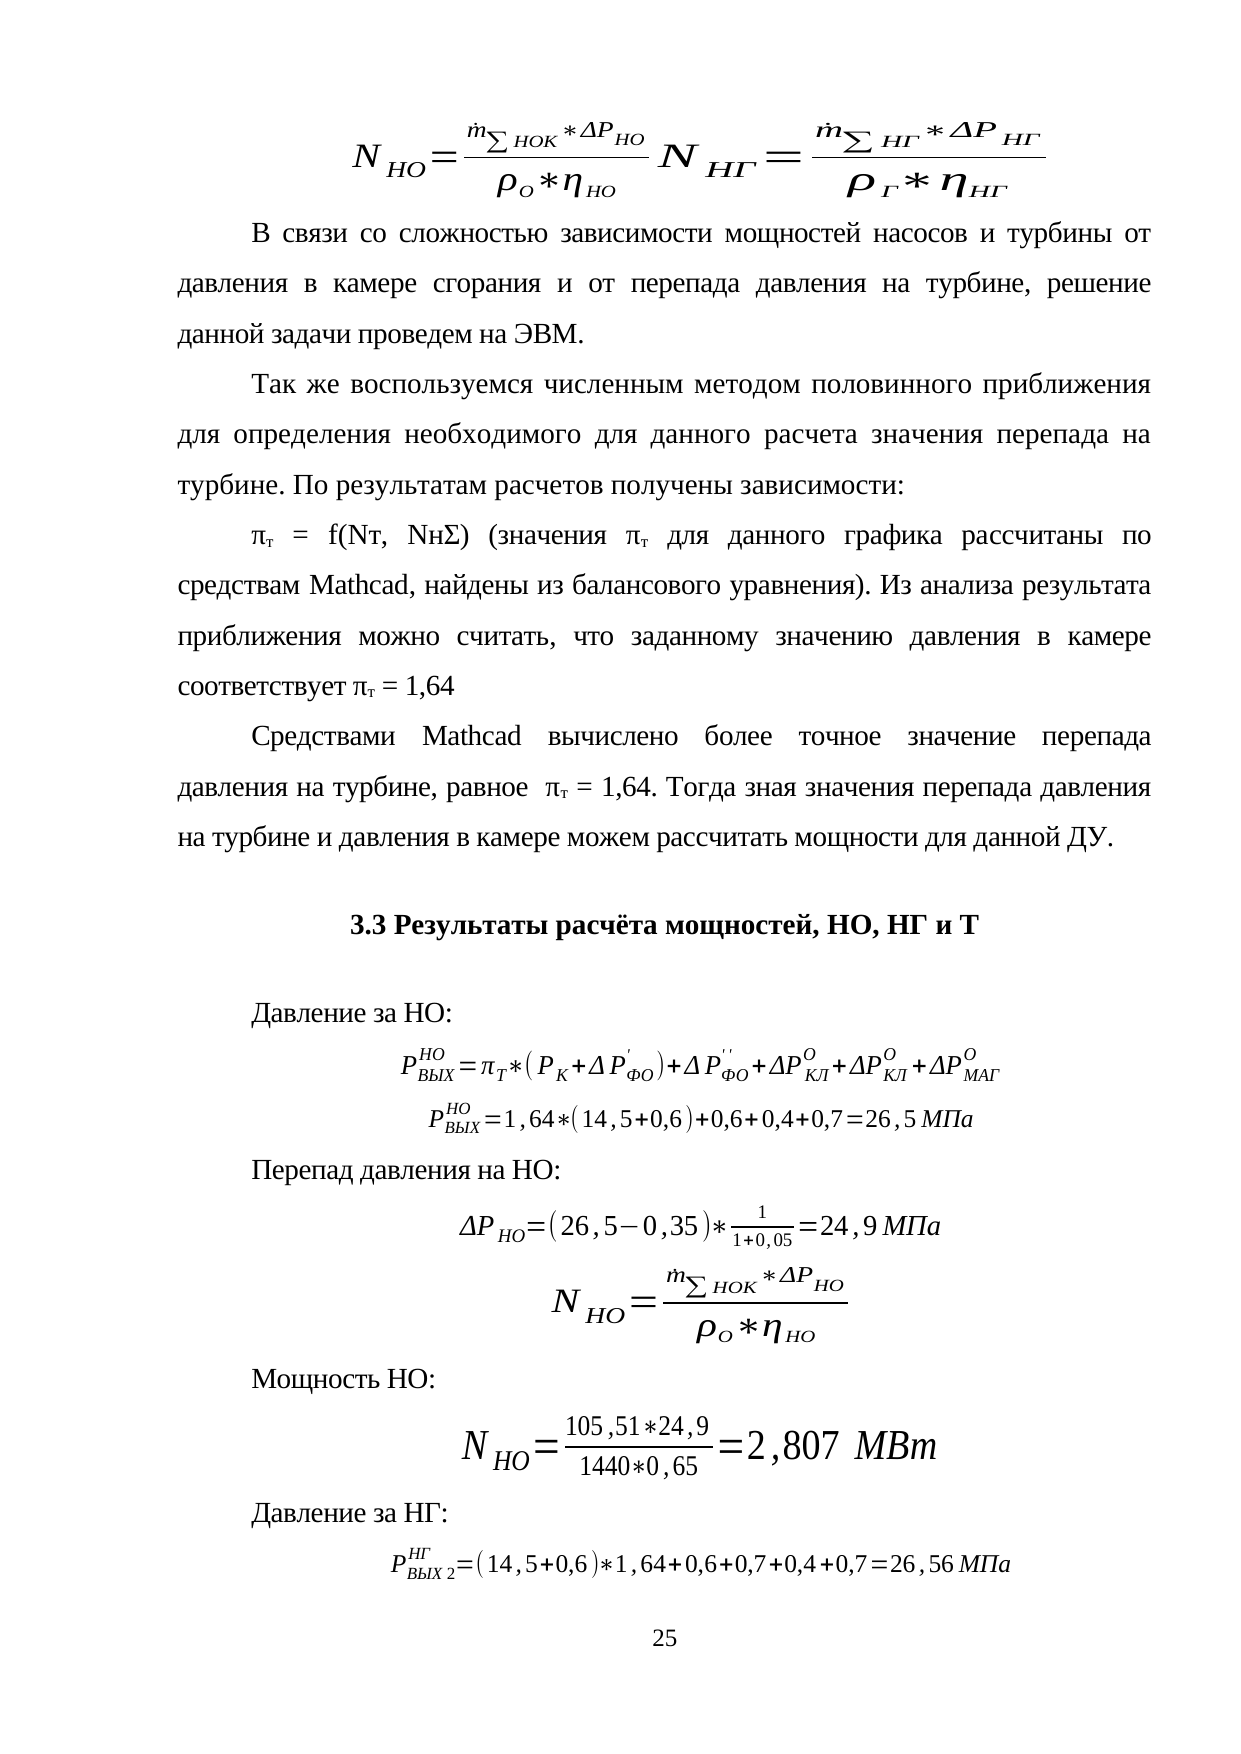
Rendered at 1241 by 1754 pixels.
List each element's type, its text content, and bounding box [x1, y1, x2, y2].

text 3.3 Результаты расчёта мощностей, НО, НГ и Т [177, 907, 1152, 940]
text Так же воспользуемся численным методом половинного приближения для определения необходимого для данного расчета значения перепада на турбине. По результатам расчетов получены зависимости: [177, 366, 1152, 500]
text πт = f(Nт, NнΣ) (значения πт для данного графика рассчитаны по средствам Mathcad, найдены из балансового уравнения). Из анализа результата приближения можно считать, что заданному значению давления в камере соответствует πт = 1,64 [177, 517, 1152, 702]
text Давление за НГ: [177, 1495, 1152, 1528]
text В связи со сложностью зависимости мощностей насосов и турбины от давления в камере сгорания и от перепада давления на турбине, решение данной задачи проведем на ЭВМ. [177, 215, 1152, 349]
text Мощность НО: [177, 1361, 1152, 1394]
text Перепад давления на НО: [177, 1152, 1152, 1186]
text Средствами Mathcad вычислено более точное значение перепада давления на турбине, равное πт = 1,64. Тогда зная значения перепада давления на турбине и давления в камере можем рассчитать мощности для данной ДУ. [177, 718, 1152, 853]
text Давление за НО: [177, 995, 1152, 1028]
